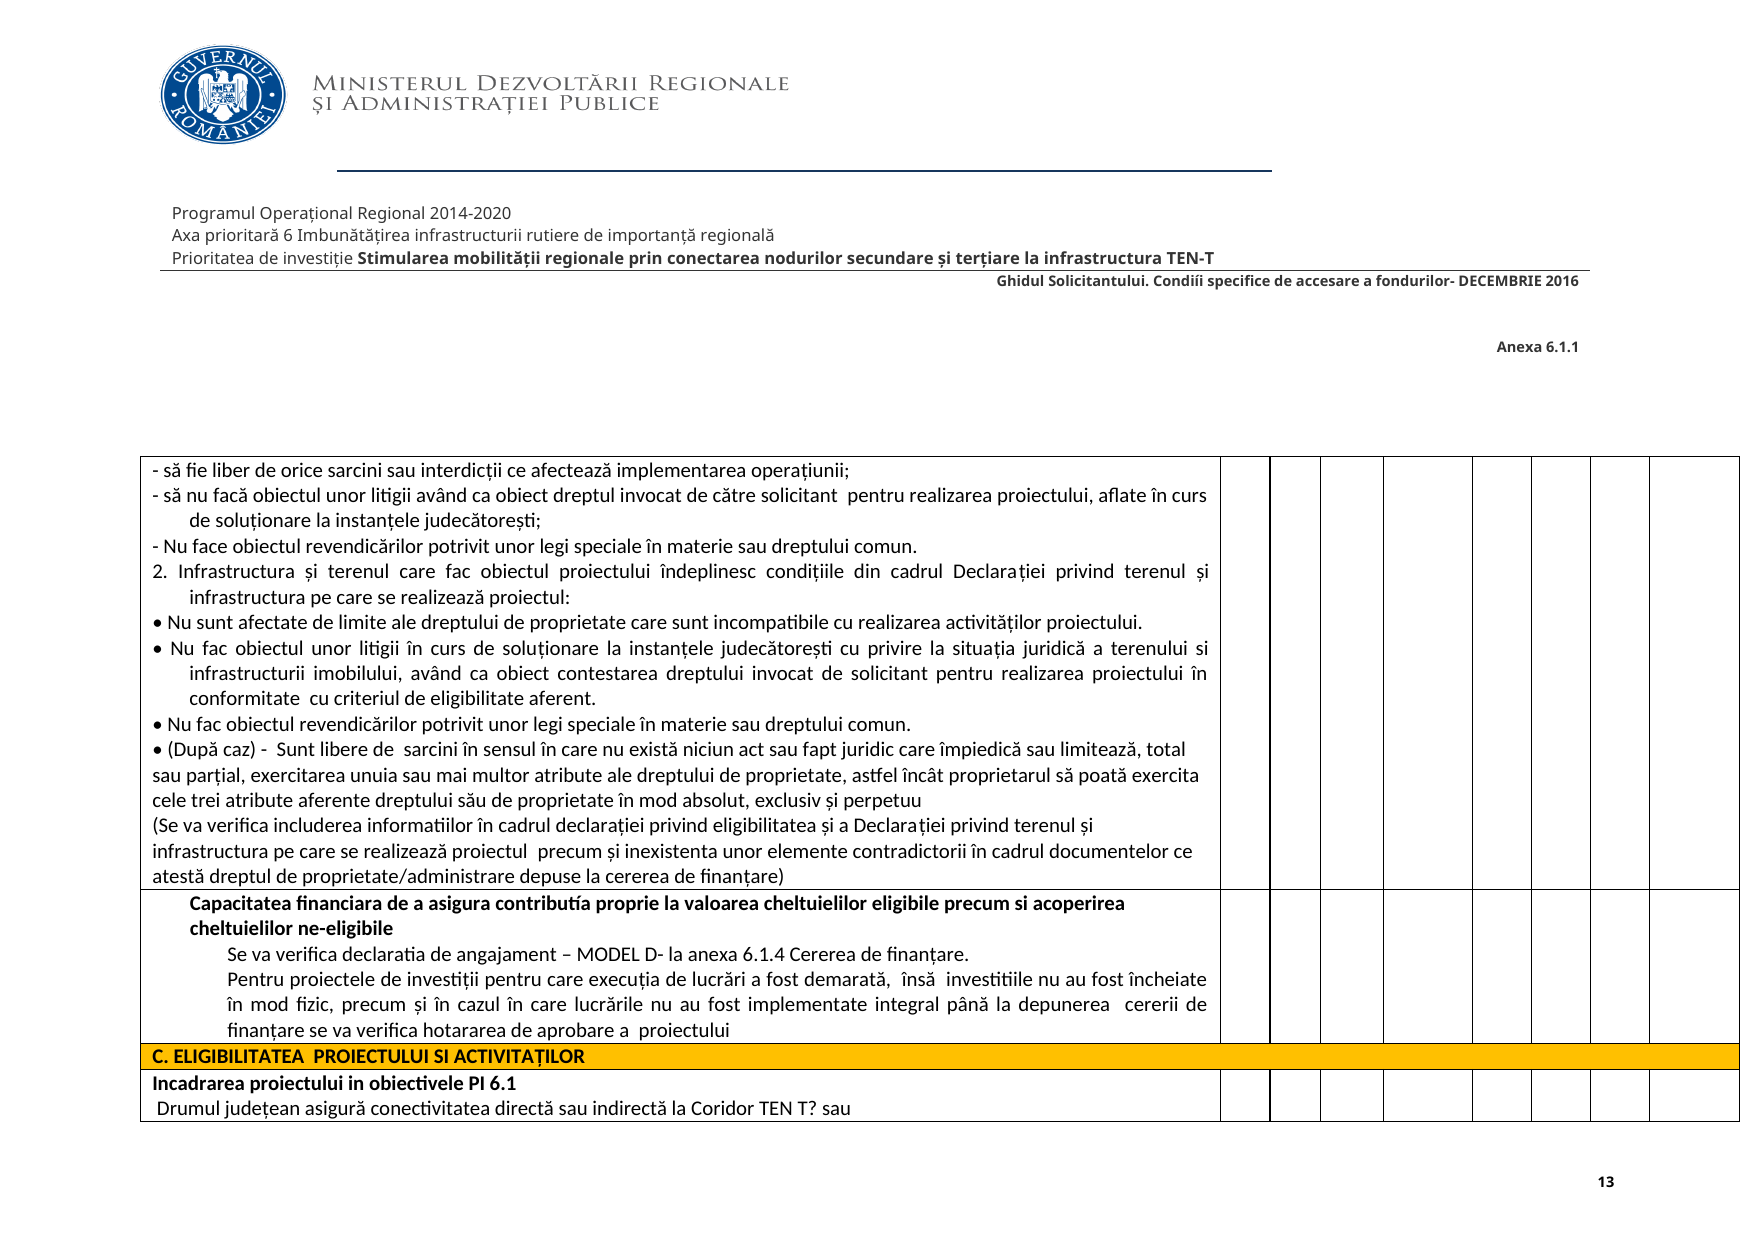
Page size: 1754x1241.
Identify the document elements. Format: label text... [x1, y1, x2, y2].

table_cell [1650, 1070, 1739, 1121]
table_cell [1384, 890, 1472, 1042]
table_cell [1591, 890, 1649, 1042]
picture [159, 44, 790, 145]
table_cell [1532, 890, 1590, 1042]
table_cell Capacitatea financiara de a asigura contributía proprie la valoarea cheltuielilor eligibile precum si acoperirea cheltuielilor ne-eligibile Se va verifica declaratia de angajament – MODEL D- la anexa 6.1.4 Cererea de finanțare. Pentru proiectele de investiţii pentru care execuţia de lucrări a fost demarată, însă investitiile nu au fost încheiate în mod fizic, precum și în cazul în care lucrările nu au fost implementate integral până la depunerea cererii de finanțare se va verifica hotararea de aprobare a proiectului [141, 890, 1220, 1042]
table_cell [1473, 457, 1531, 889]
table_cell [1473, 1070, 1531, 1121]
table_cell [1221, 1070, 1269, 1121]
table_cell [1591, 1070, 1649, 1121]
table_cell [1321, 1070, 1383, 1121]
table_cell [1271, 890, 1320, 1042]
table_cell Incadrarea proiectului in obiectivele PI 6.1 Drumul județean asigură conectivitatea directă sau indirectă la Coridor TEN T? sau Traseul propus din mai multe sectoare de drum județean in cadrul a doua sau mai multe proiecte (acord de parteneriat sau acord cadru de colaborare) asigură conectivitatea directă sau indirectă la Coridor TEN T si fac parte din aceeași regiune de dezvoltare? [141, 1070, 1220, 1121]
table_cell [1532, 457, 1590, 889]
table_cell [1321, 890, 1383, 1042]
table_cell [1591, 457, 1649, 889]
table_cell C. ELIGIBILITATEA PROIECTULUI SI ACTIVITAȚILOR [141, 1044, 1739, 1069]
table_cell [1384, 457, 1472, 889]
table_cell Condiții cu privire terenul si infrastructura care fac obiectul proiectului 1.Infrastructura şi terenul care fac obiectul proiectului îndeplinesc condițiile din cadrul declarației privind eligibilitatea: - să fie liber de orice sarcini sau interdicţii ce afectează implementarea operaţiunii; - să nu facă obiectul unor litigii având ca obiect dreptul invocat de către solicitant pentru realizarea proiectului, aflate în curs de soluţionare la instanţele judecătoreşti; - Nu face obiectul revendicărilor potrivit unor legi speciale în materie sau dreptului comun. 2. Infrastructura şi terenul care fac obiectul proiectului îndeplinesc condițiile din cadrul Declaraţiei privind terenul și infrastructura pe care se realizează proiectul: • Nu sunt afectate de limite ale dreptului de proprietate care sunt incompatibile cu realizarea activităților proiectului. • Nu fac obiectul unor litigii în curs de soluţionare la instanţele judecătoreşti cu privire la situaţia juridică a terenului si infrastructurii imobilului, având ca obiect contestarea dreptului invocat de solicitant pentru realizarea proiectului în conformitate cu criteriul de eligibilitate aferent. • Nu fac obiectul revendicărilor potrivit unor legi speciale în materie sau dreptului comun. • (După caz) - Sunt libere de sarcini în sensul în care nu există niciun act sau fapt juridic care împiedică sau limitează, total sau parţial, exercitarea unuia sau mai multor atribute ale dreptului de proprietate, astfel încât proprietarul să poată exercita cele trei atribute aferente dreptului său de proprietate în mod absolut, exclusiv şi perpetuu (Se va verifica includerea informatiilor în cadrul declarației privind eligibilitatea şi a Declaraţiei privind terenul și infrastructura pe care se realizează proiectul precum şi inexistenta unor elemente contradictorii în cadrul documentelor ce atestă dreptul de proprietate/administrare depuse la cererea de finanţare) [141, 457, 1220, 889]
table_cell [1221, 457, 1269, 889]
table_cell [1271, 457, 1320, 889]
table_cell [1321, 457, 1383, 889]
table_cell [1532, 1070, 1590, 1121]
table_cell [1473, 890, 1531, 1042]
table_cell [1650, 457, 1739, 889]
table_cell [1650, 890, 1739, 1042]
table_cell [1384, 1070, 1472, 1121]
table_cell [1221, 890, 1269, 1042]
table_cell [1271, 1070, 1320, 1121]
